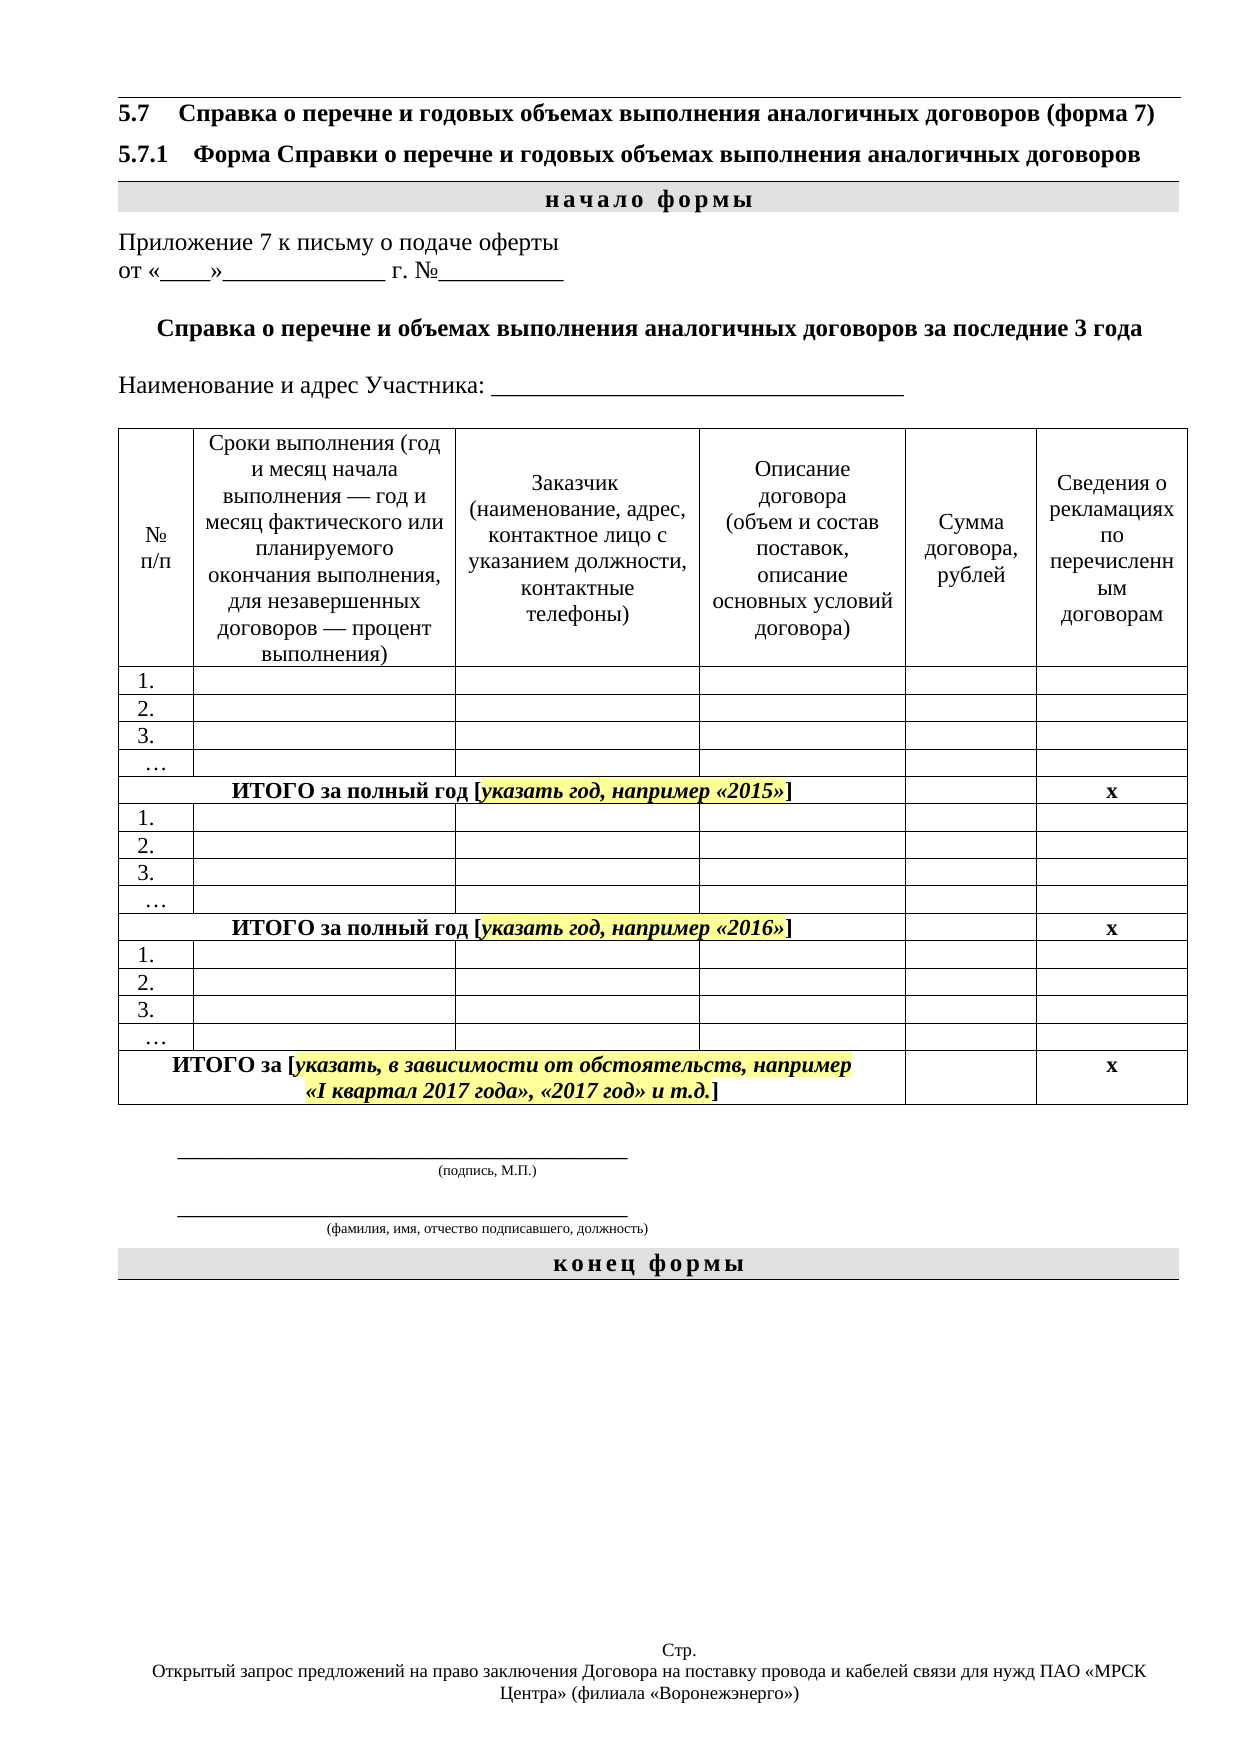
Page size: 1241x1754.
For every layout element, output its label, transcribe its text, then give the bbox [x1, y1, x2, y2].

table_cell [1037, 996, 1187, 1022]
table_cell [700, 695, 905, 721]
table_cell [119, 667, 193, 694]
text (фамилия, имя, отчество подписавшего, должность) [118, 1219, 797, 1248]
table_cell [700, 722, 905, 748]
table_cell [119, 996, 193, 1022]
table_cell [456, 832, 699, 858]
table_cell [700, 804, 905, 831]
text ____________________________________ [118, 1133, 1181, 1162]
table_cell [456, 941, 699, 968]
table_cell [456, 886, 699, 913]
table_cell ИТОГО за полный год [указать год, например «2016»] [119, 914, 481, 940]
table_cell ИТОГО за полный год [указать год, например «2016»] [785, 914, 905, 940]
table_cell [906, 914, 1036, 940]
table_header Заказчик (наименование, адрес, контактное лицо с указанием должности, контактные телефоны) [456, 429, 699, 666]
table_cell [906, 695, 1036, 721]
table_cell [906, 1051, 1036, 1103]
table_cell [906, 1024, 1036, 1050]
table_cell [119, 832, 193, 858]
table_cell [456, 996, 699, 1022]
text ____________________________________ [118, 1191, 1181, 1219]
table_cell [906, 722, 1036, 748]
table_cell [1037, 667, 1187, 694]
table_cell [906, 941, 1036, 968]
table_cell [194, 859, 455, 885]
table_cell х [1037, 777, 1187, 803]
table_cell [194, 695, 455, 721]
table_header Сведения о рекламациях по перечисленным договорам [1037, 429, 1187, 666]
table_cell [119, 722, 193, 748]
table_cell х [1037, 914, 1187, 940]
table_cell [456, 969, 699, 995]
table_cell [194, 750, 455, 776]
subtitle Справка о перечне и годовых объемах выполнения аналогичных договоров (форма 7) [118, 98, 1181, 127]
table_cell [456, 804, 699, 831]
table_cell [700, 941, 905, 968]
table_cell [1037, 804, 1187, 831]
subtitle Форма Справки о перечне и годовых объемах выполнения аналогичных договоров [118, 139, 1181, 168]
table_cell [456, 750, 699, 776]
table_header Сумма договора, рублей [906, 429, 1036, 666]
text Наименование и адрес Участника: _________________________________ [118, 371, 1181, 399]
table_header Описание договора (объем и состав поставок, описание основных условий договора) [700, 429, 905, 666]
table_cell [194, 832, 455, 858]
table_cell [906, 667, 1036, 694]
table_cell [1037, 832, 1187, 858]
table_cell [700, 750, 905, 776]
table_cell [456, 667, 699, 694]
table_cell [906, 996, 1036, 1022]
table_cell [1037, 750, 1187, 776]
table_cell [119, 969, 193, 995]
table_cell [456, 1024, 699, 1050]
table_header № п/п [119, 429, 193, 666]
table_cell ИТОГО за [указать, в зависимости от обстоятельств, например «I квартал 2017 года», «2017 год» и т.д.] [119, 1051, 305, 1103]
table_cell [700, 1024, 905, 1050]
table_cell [456, 859, 699, 885]
table_cell [700, 886, 905, 913]
table_cell ИТОГО за [указать, в зависимости от обстоятельств, например «I квартал 2017 года», «2017 год» и т.д.] [711, 1051, 905, 1103]
text Справка о перечне и объемах выполнения аналогичных договоров за последние 3 года [118, 313, 1181, 342]
table_cell [194, 969, 455, 995]
table_cell [700, 996, 905, 1022]
table_cell ИТОГО за полный год [указать год, например «2015»] [785, 777, 905, 803]
table_cell [194, 722, 455, 748]
table_cell [1037, 969, 1187, 995]
table_header Сроки выполнения (год и месяц начала выполнения — год и месяц фактического или планируемого окончания выполнения, для незавершенных договоров — процент выполнения) [194, 429, 455, 666]
text (подпись, М.П.) [118, 1162, 797, 1191]
table_cell [119, 859, 193, 885]
table_cell [1037, 695, 1187, 721]
table_cell [906, 750, 1036, 776]
table_cell [456, 695, 699, 721]
table_cell [906, 859, 1036, 885]
table_cell [700, 859, 905, 885]
table_cell [1037, 722, 1187, 748]
table_cell [456, 722, 699, 748]
table_cell [906, 804, 1036, 831]
table_cell … [119, 750, 193, 776]
table_cell х [1037, 1051, 1187, 1103]
table_cell [700, 832, 905, 858]
table_cell [194, 804, 455, 831]
table_cell [194, 1024, 455, 1050]
table_cell [194, 667, 455, 694]
table_cell [119, 941, 193, 968]
table_cell [194, 996, 455, 1022]
table_cell ИТОГО за полный год [указать год, например «2015»] [119, 777, 481, 803]
text начало формы [118, 182, 1179, 212]
table_cell [1037, 859, 1187, 885]
table_cell [906, 969, 1036, 995]
table_cell [119, 695, 193, 721]
table_cell [119, 804, 193, 831]
table_cell [906, 777, 1036, 803]
text Приложение 7 к письму о подаче оферты от «____»_____________ г. №__________ [118, 227, 1181, 284]
table_cell [700, 667, 905, 694]
table_cell [700, 969, 905, 995]
table_cell [906, 832, 1036, 858]
table_cell … [119, 886, 193, 913]
text конец формы [118, 1248, 1179, 1279]
table_cell [194, 941, 455, 968]
table_cell [1037, 1024, 1187, 1050]
table_cell [194, 886, 455, 913]
table_cell [1037, 941, 1187, 968]
table_cell [1037, 886, 1187, 913]
table_cell … [119, 1024, 193, 1050]
table_cell [906, 886, 1036, 913]
